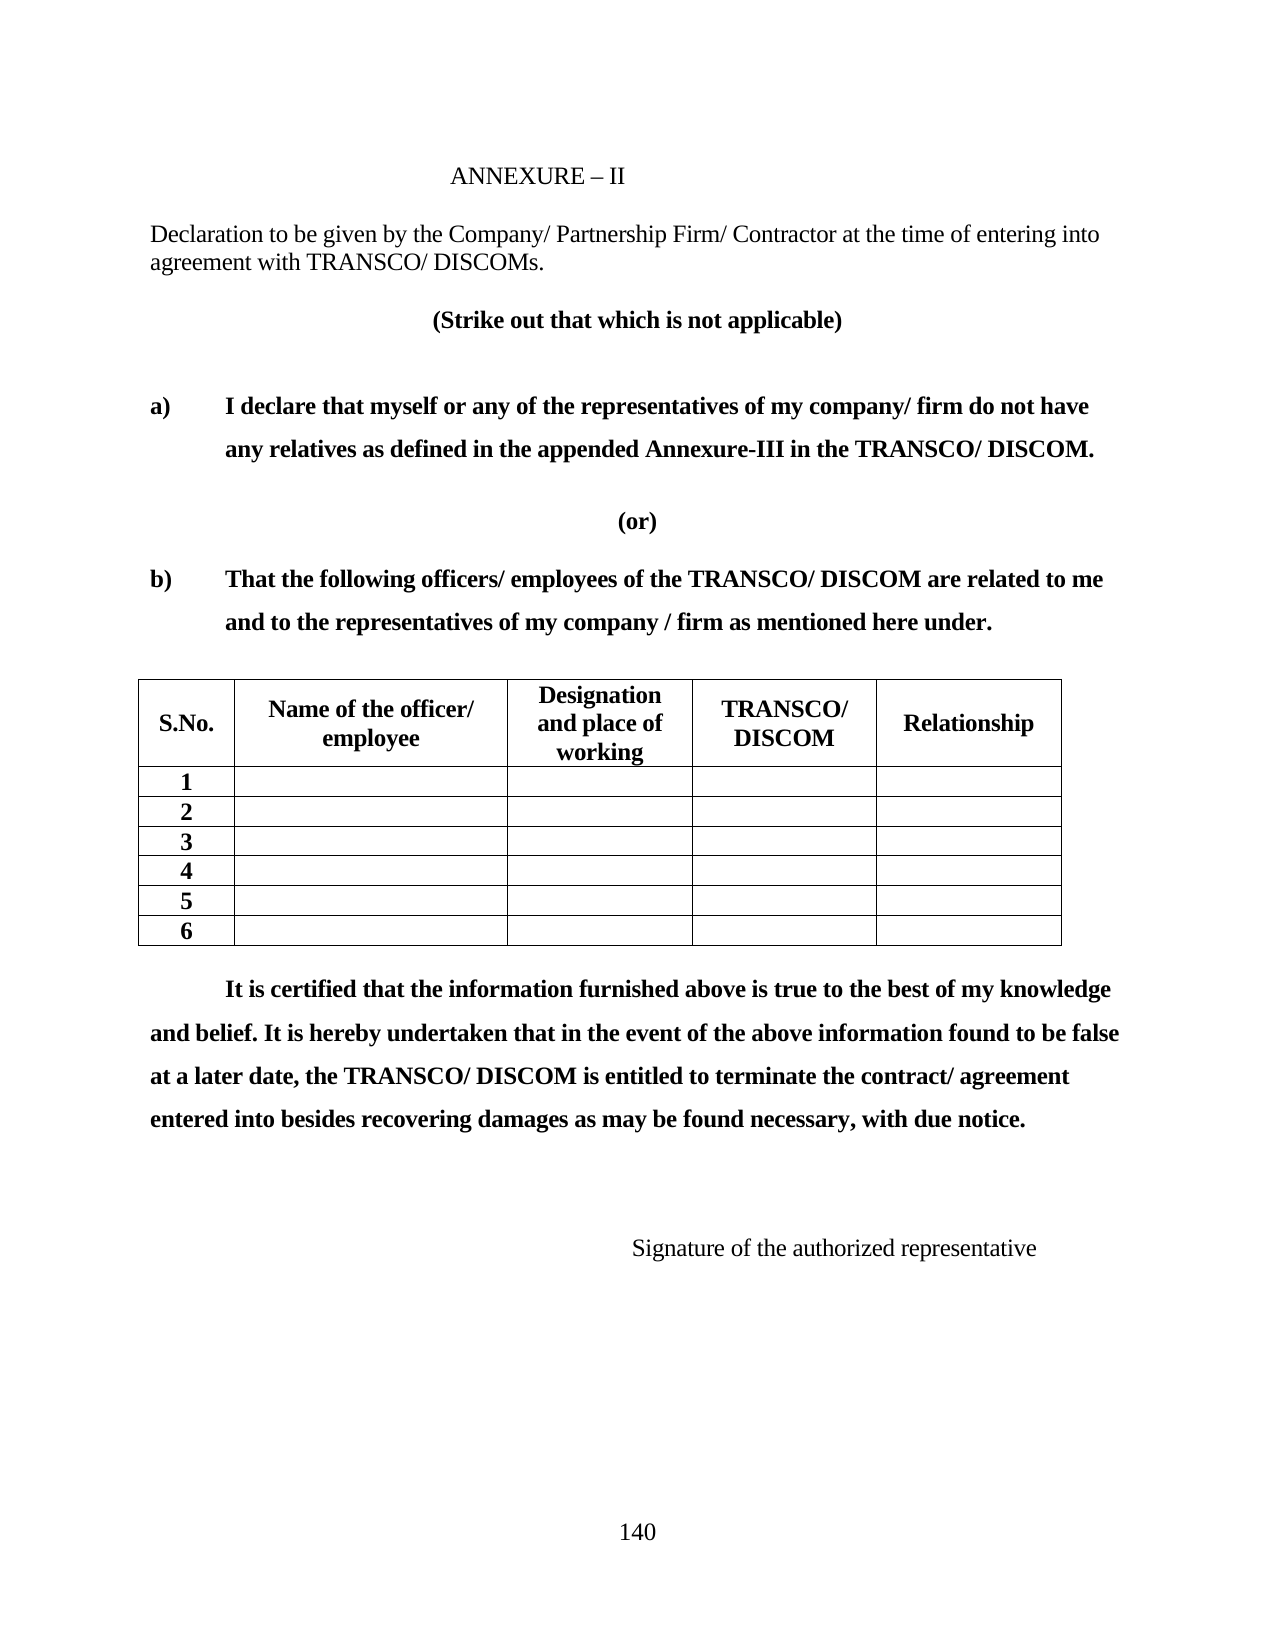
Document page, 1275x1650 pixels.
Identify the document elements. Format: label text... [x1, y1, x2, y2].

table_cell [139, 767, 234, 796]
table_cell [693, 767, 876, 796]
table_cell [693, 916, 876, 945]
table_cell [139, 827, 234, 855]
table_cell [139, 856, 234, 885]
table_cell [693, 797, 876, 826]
text It is certified that the information furnished above is true to the best of my knowledge and belief. It is hereby undertaken that in the event of the above information found to be false at a later date, the TRANSCO/ DISCOM is entitled to terminate the contract/ agreement entered into besides recovering damages as may be found necessary, with due notice. [150, 974, 1125, 1133]
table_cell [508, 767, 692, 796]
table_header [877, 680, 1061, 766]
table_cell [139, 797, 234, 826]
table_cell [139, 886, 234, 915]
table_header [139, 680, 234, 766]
text Declaration to be given by the Company/ Partnership Firm/ Contractor at the time of entering into agreement with TRANSCO/ DISCOMs. [150, 219, 1125, 276]
text b) That the following officers/ employees of the TRANSCO/ DISCOM are related to me and to the representatives of my company / firm as mentioned here under. [150, 564, 1125, 636]
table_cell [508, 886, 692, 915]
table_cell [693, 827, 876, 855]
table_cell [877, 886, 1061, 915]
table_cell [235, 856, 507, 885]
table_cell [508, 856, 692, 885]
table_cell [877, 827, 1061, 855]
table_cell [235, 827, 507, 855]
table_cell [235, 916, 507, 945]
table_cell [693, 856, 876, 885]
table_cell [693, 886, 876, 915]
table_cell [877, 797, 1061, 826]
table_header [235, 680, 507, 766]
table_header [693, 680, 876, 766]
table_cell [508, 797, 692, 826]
text (or) [150, 506, 1125, 535]
text Signature of the authorized representative [544, 1233, 1125, 1262]
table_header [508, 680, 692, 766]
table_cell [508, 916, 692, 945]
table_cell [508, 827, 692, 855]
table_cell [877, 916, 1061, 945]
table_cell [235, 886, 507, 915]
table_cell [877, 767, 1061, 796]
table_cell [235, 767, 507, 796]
text ANNEXURE – II [375, 161, 1125, 190]
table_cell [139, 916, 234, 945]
text a) I declare that myself or any of the representatives of my company/ firm do not have any relatives as defined in the appended Annexure-III in the TRANSCO/ DISCOM. [150, 391, 1125, 463]
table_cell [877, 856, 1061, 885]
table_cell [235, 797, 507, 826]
text (Strike out that which is not applicable) [150, 305, 1125, 334]
